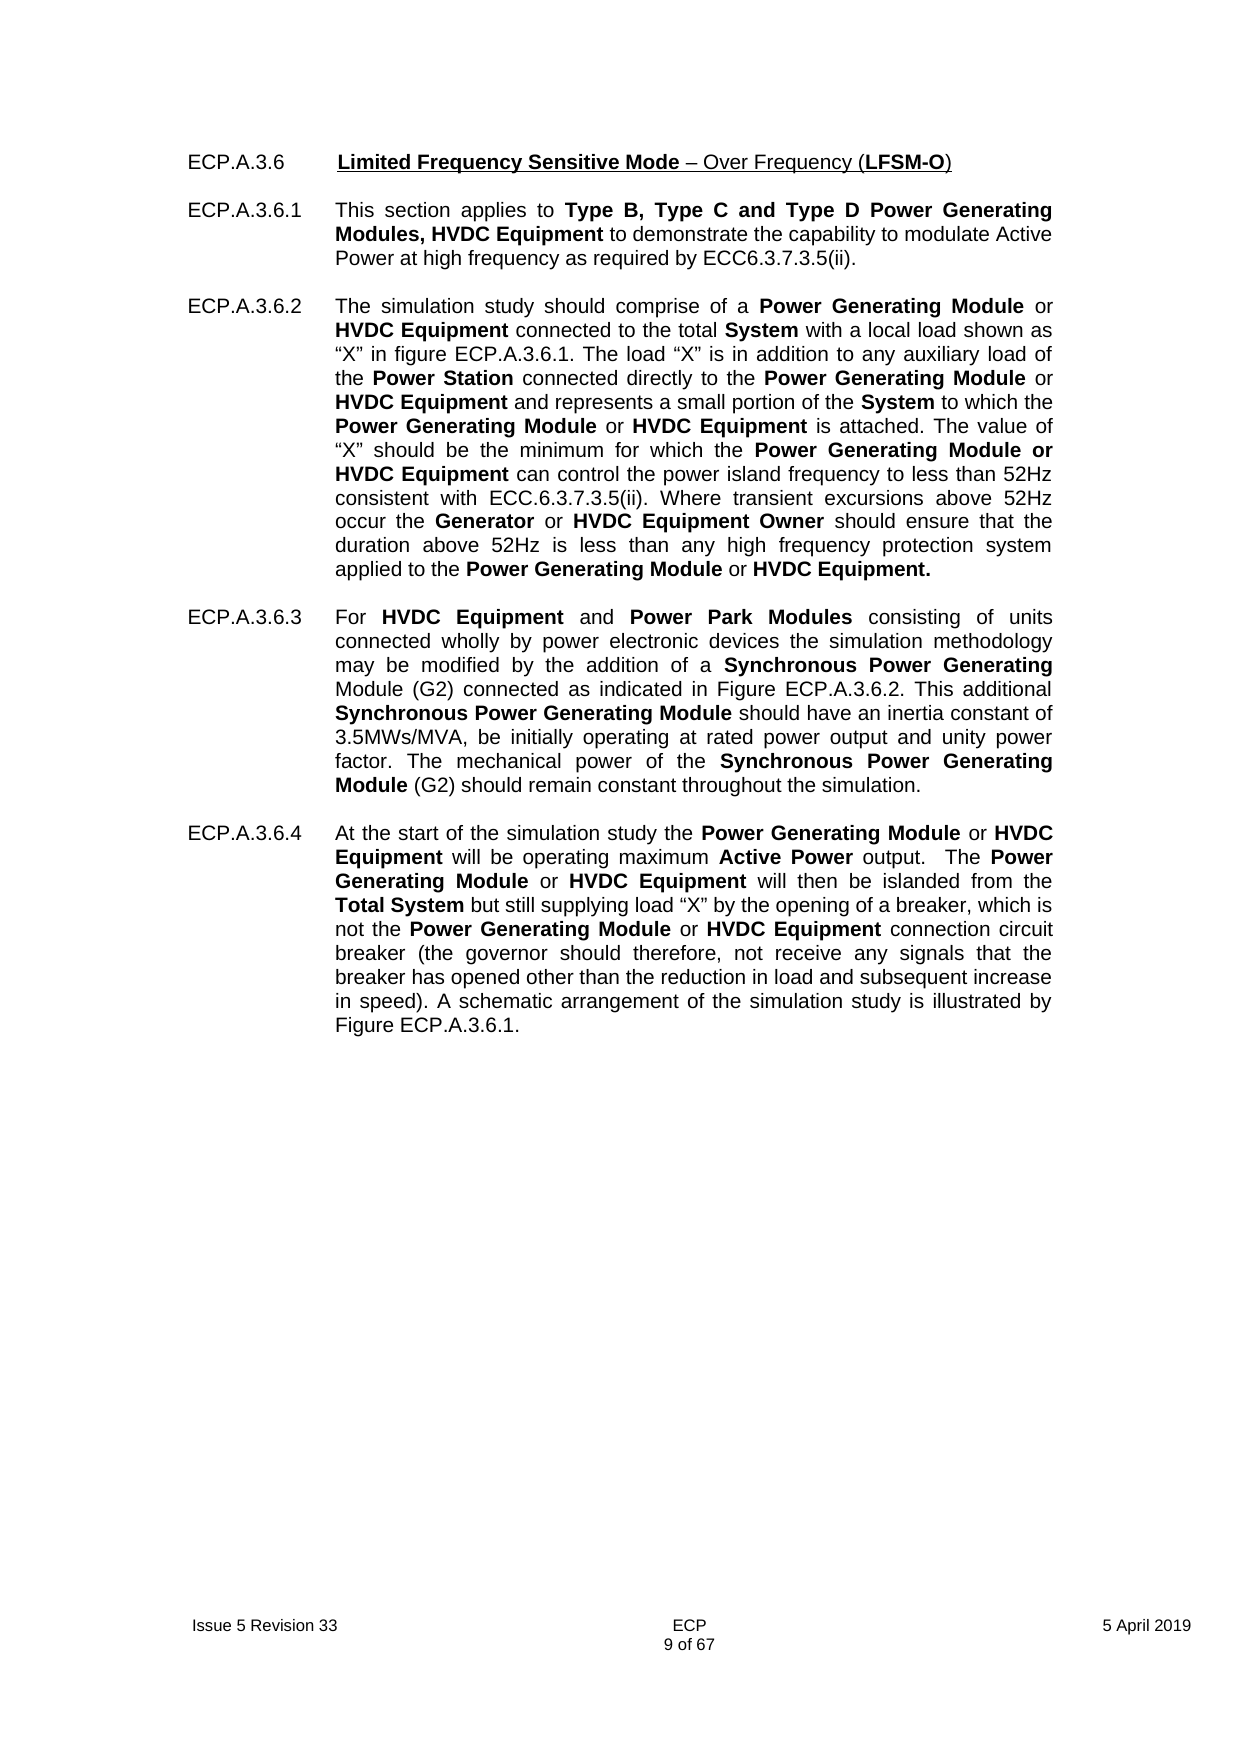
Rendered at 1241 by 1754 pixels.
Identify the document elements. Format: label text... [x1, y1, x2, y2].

text ECP.A.3.6 Limited Frequency Sensitive Mode – Over Frequency (LFSM-O) [187, 150, 1053, 174]
text ECP.A.3.6.1 This section applies to Type B, Type C and Type D Power Generating Modules, HVDC Equipment to demonstrate the capability to modulate Active Power at high frequency as required by ECC6.3.7.3.5(ii). [187, 198, 1053, 270]
text ECP.A.3.6.4 At the start of the simulation study the Power Generating Module or HVDC Equipment will be operating maximum Active Power output. The Power Generating Module or HVDC Equipment will then be islanded from the Total System but still supplying load “X” by the opening of a breaker, which is not the Power Generating Module or HVDC Equipment connection circuit breaker (the governor should therefore, not receive any signals that the breaker has opened other than the reduction in load and subsequent increase in speed). A schematic arrangement of the simulation study is illustrated by Figure ECP.A.3.6.1. [187, 821, 1053, 1036]
text ECP.A.3.6.2 The simulation study should comprise of a Power Generating Module or HVDC Equipment connected to the total System with a local load shown as “X” in figure ECP.A.3.6.1. The load “X” is in addition to any auxiliary load of the Power Station connected directly to the Power Generating Module or HVDC Equipment and represents a small portion of the System to which the Power Generating Module or HVDC Equipment is attached. The value of “X” should be the minimum for which the Power Generating Module or HVDC Equipment can control the power island frequency to less than 52Hz consistent with ECC.6.3.7.3.5(ii). Where transient excursions above 52Hz occur the Generator or HVDC Equipment Owner should ensure that the duration above 52Hz is less than any high frequency protection system applied to the Power Generating Module or HVDC Equipment. [187, 294, 1053, 581]
text ECP.A.3.6.3 For HVDC Equipment and Power Park Modules consisting of units connected wholly by power electronic devices the simulation methodology may be modified by the addition of a Synchronous Power Generating Module (G2) connected as indicated in Figure ECP.A.3.6.2. This additional Synchronous Power Generating Module should have an inertia constant of 3.5MWs/MVA, be initially operating at rated power output and unity power factor. The mechanical power of the Synchronous Power Generating Module (G2) should remain constant throughout the simulation. [187, 605, 1053, 797]
